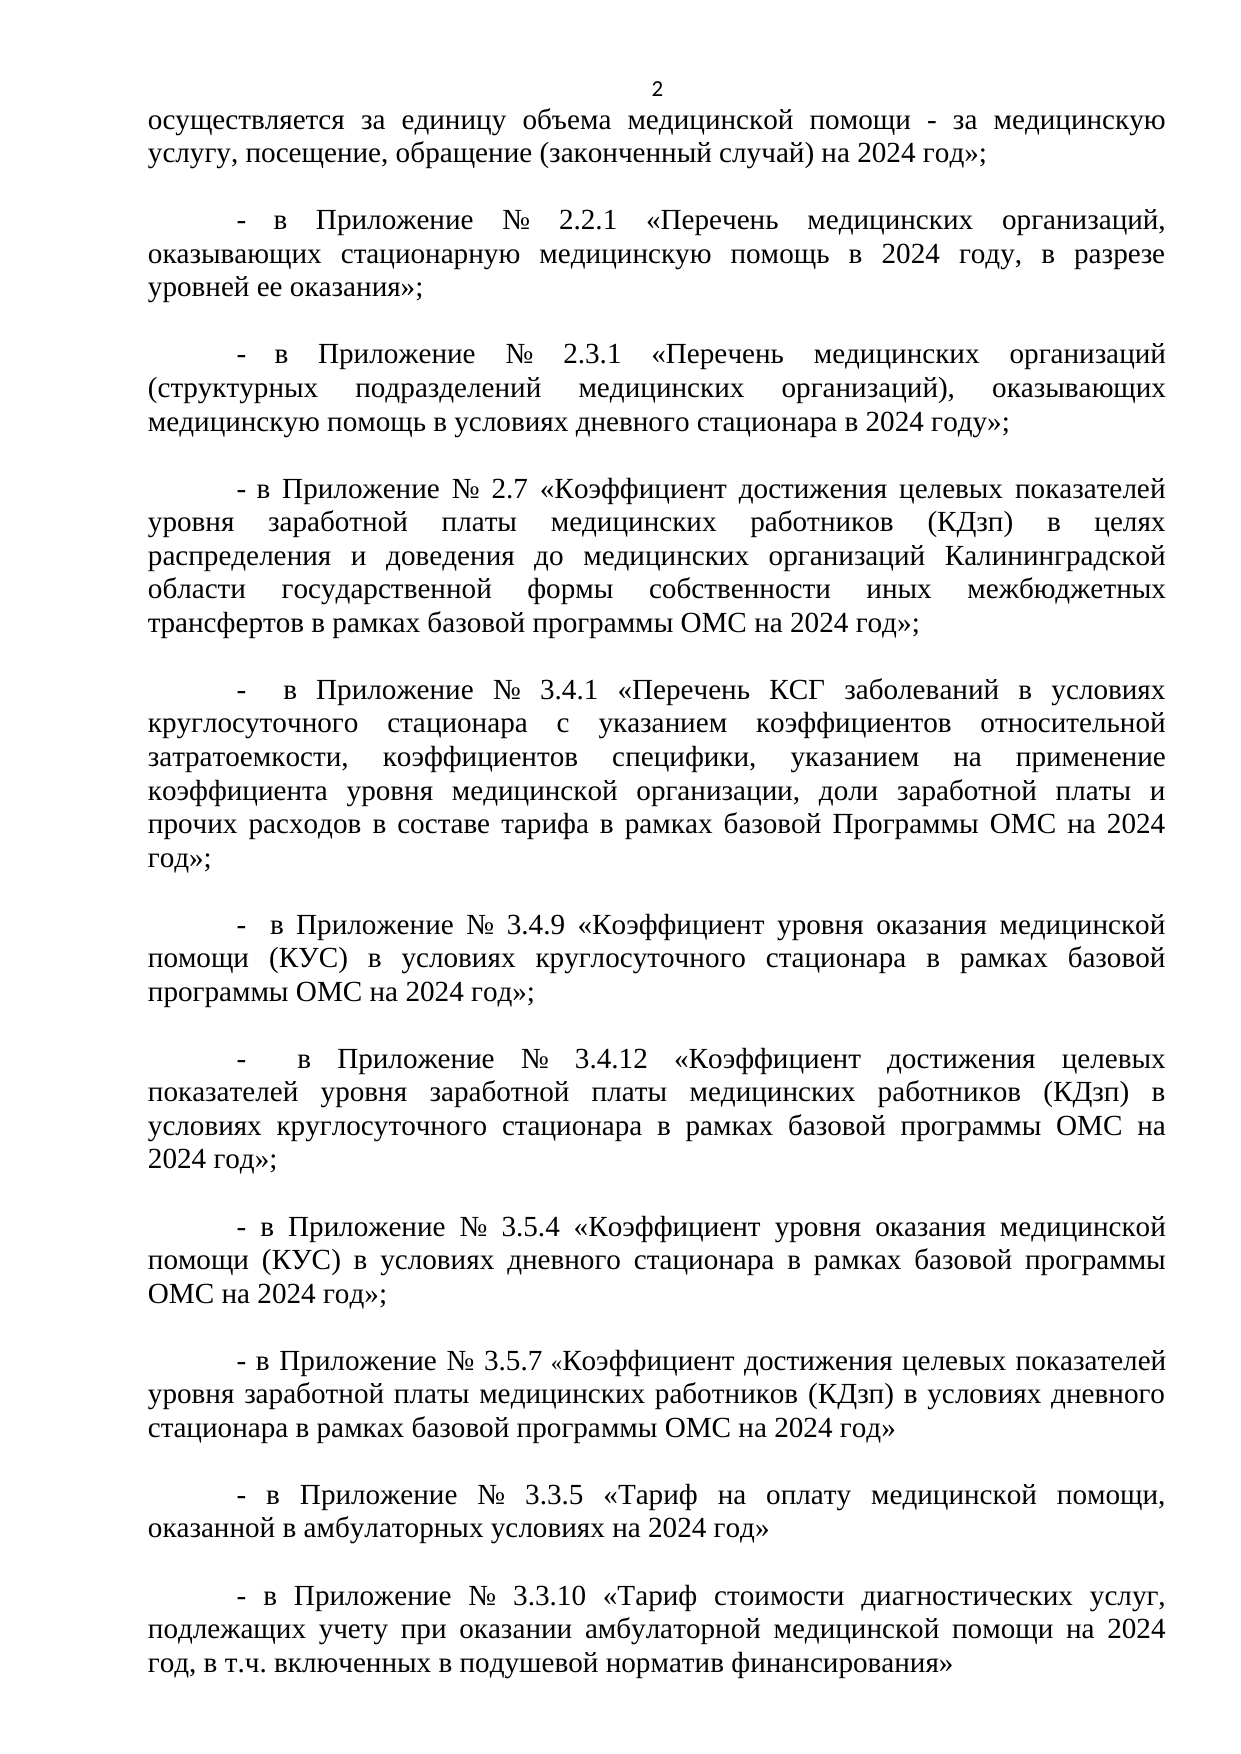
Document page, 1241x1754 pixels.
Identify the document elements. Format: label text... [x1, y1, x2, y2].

text - в Приложение № 3.4.1 «Перечень КСГ заболеваний в условиях круглосуточного стационара с указанием коэффициентов относительной затратоемкости, коэффициентов специфики, указанием на применение коэффициента уровня медицинской организации, доли заработной платы и прочих расходов в составе тарифа в рамках базовой Программы ОМС на 2024 год»; [148, 672, 1167, 873]
text - в Приложение № 3.4.9 «Коэффициент уровня оказания медицинской помощи (КУС) в условиях круглосуточного стационара в рамках базовой программы ОМС на 2024 год»; [148, 907, 1167, 1007]
text - в Приложение № 2.3.1 «Перечень медицинских организаций (структурных подразделений медицинских организаций), оказывающих медицинскую помощь в условиях дневного стационара в 2024 году»; [148, 337, 1167, 437]
text - в Приложение № 2.7 «Коэффициент достижения целевых показателей уровня заработной платы медицинских работников (КДзп) в целях распределения и доведения до медицинских организаций Калининградской области государственной формы собственности иных межбюджетных трансфертов в рамках базовой программы ОМС на 2024 год»; [148, 471, 1167, 638]
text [148, 102, 1167, 169]
text - в Приложение № 2.2.1 «Перечень медицинских организаций, оказывающих стационарную медицинскую помощь в 2024 году, в разрезе уровней ее оказания»; [148, 202, 1167, 303]
text - в Приложение № 3.5.7 «Коэффициент достижения целевых показателей уровня заработной платы медицинских работников (КДзп) в условиях дневного стационара в рамках базовой программы ОМС на 2024 год» [148, 1343, 1167, 1443]
text - в Приложение № 3.3.10 «Тариф стоимости диагностических услуг, подлежащих учету при оказании амбулаторной медицинской помощи на 2024 год, в т.ч. включенных в подушевой норматив финансирования» [148, 1578, 1167, 1678]
text - в Приложение № 3.5.4 «Коэффициент уровня оказания медицинской помощи (КУС) в условиях дневного стационара в рамках базовой программы ОМС на 2024 год»; [148, 1209, 1167, 1309]
text - в Приложение № 3.3.5 «Тариф на оплату медицинской помощи, оказанной в амбулаторных условиях на 2024 год» [148, 1477, 1167, 1544]
text - в Приложение № 3.4.12 «Коэффициент достижения целевых показателей уровня заработной платы медицинских работников (КДзп) в условиях круглосуточного стационара в рамках базовой программы ОМС на 2024 год»; [148, 1041, 1167, 1175]
